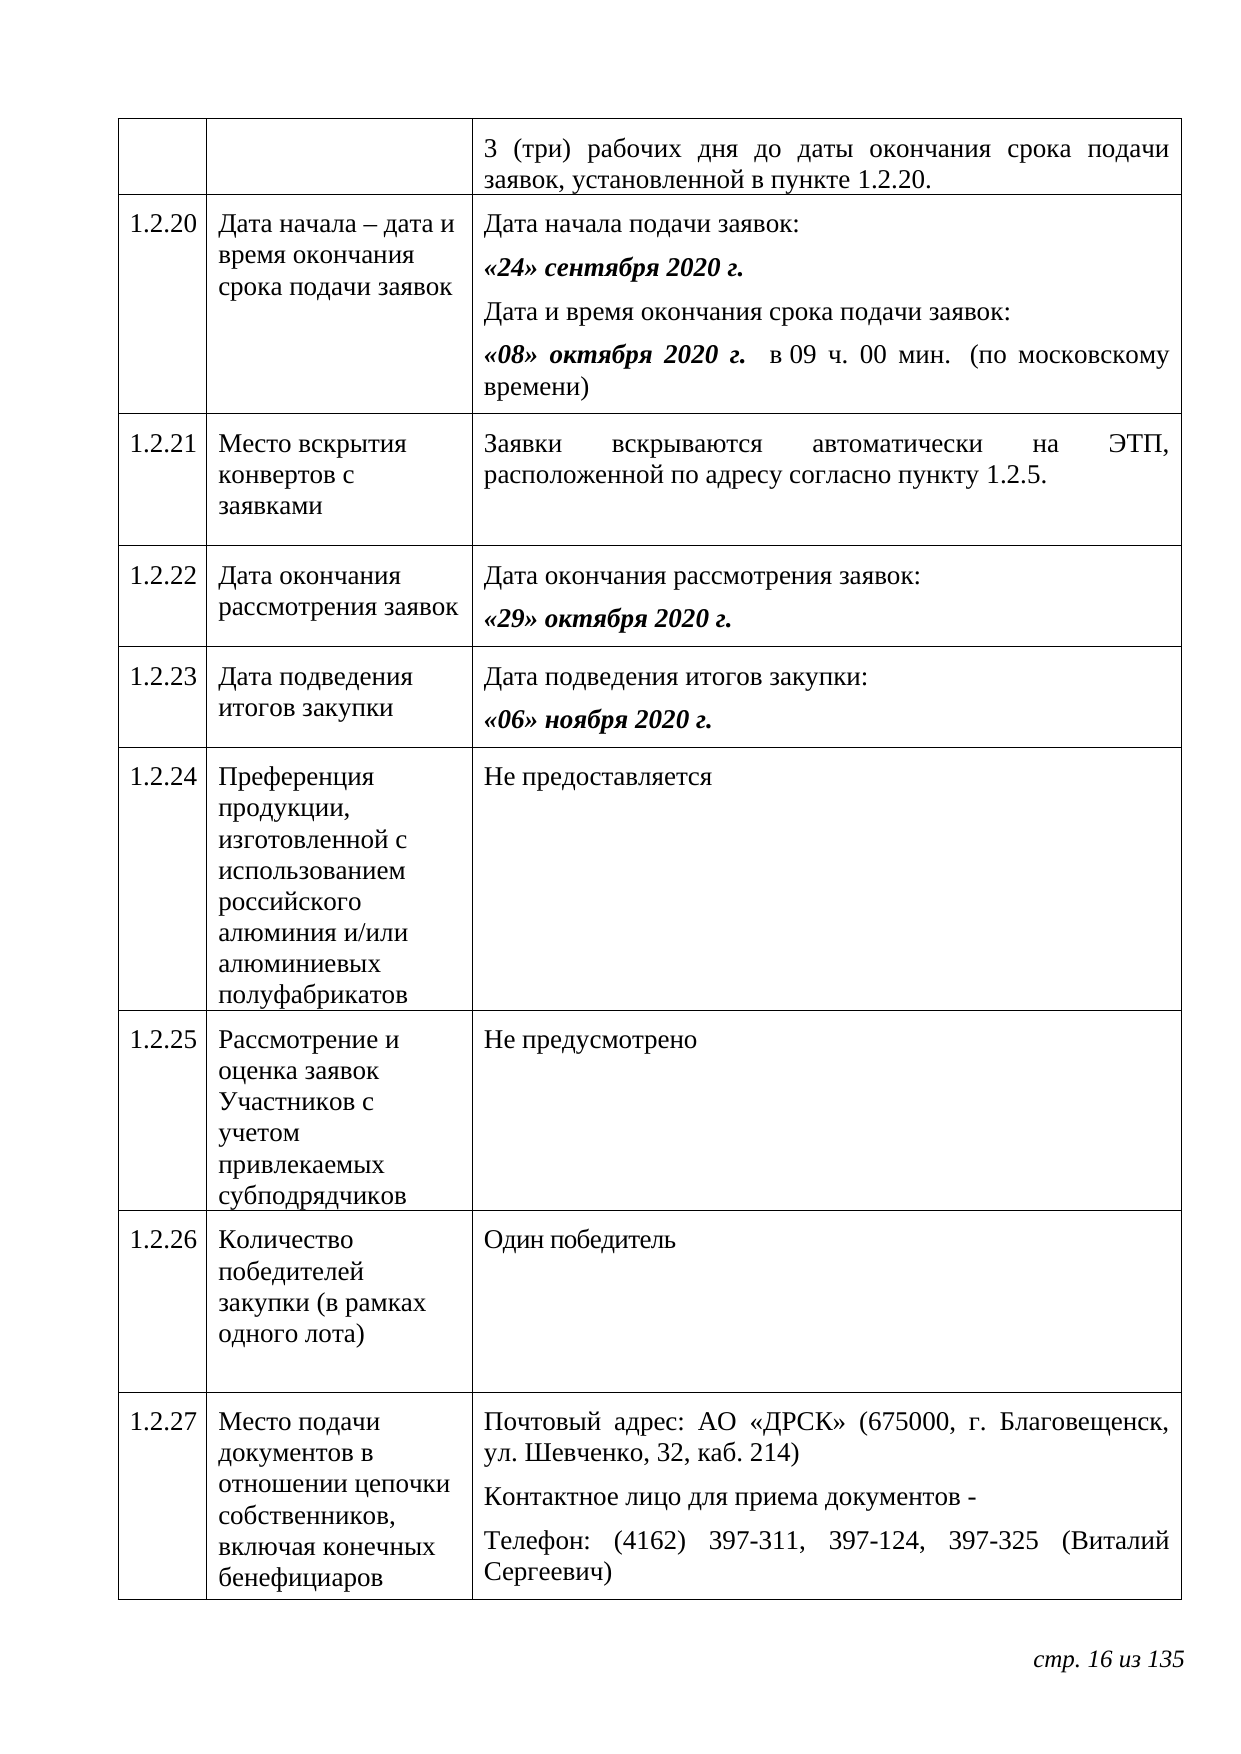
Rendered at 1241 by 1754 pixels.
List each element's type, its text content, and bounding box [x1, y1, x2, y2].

table_cell Не предусмотрено [473, 1011, 1181, 1210]
table_cell [119, 1011, 206, 1210]
table_cell Один победитель [473, 1211, 1181, 1392]
table_cell Место вскрытия конвертов с заявками [207, 414, 472, 545]
table_cell [119, 546, 206, 646]
table_cell Рассмотрение и оценка заявок Участников с учетом привлекаемых субподрядчиков [207, 1011, 472, 1210]
table_cell [119, 414, 206, 545]
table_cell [207, 119, 472, 194]
table_cell [119, 748, 206, 1009]
table_cell Место подачи документов в отношении цепочки собственников, включая конечных бенефициаров [207, 1393, 472, 1598]
table_cell Дата подведения итогов закупки: «06» ноября 2020 г. [473, 647, 1181, 747]
table_cell Количество победителей закупки (в рамках одного лота) [207, 1211, 472, 1392]
table_cell Преференция продукции, изготовленной с использованием российского алюминия и/или алюминиевых полуфабрикатов [207, 748, 472, 1009]
table_cell [119, 195, 206, 413]
table_cell Дата начала подачи заявок: «24» сентября 2020 г. Дата и время окончания срока подачи заявок: «08» октября 2020 г. в 09 ч. 00 мин. (по московскому времени) [473, 195, 1181, 413]
table_cell [119, 1211, 206, 1392]
table_cell [119, 647, 206, 747]
table_cell [119, 1393, 206, 1598]
table_cell Дата окончания рассмотрения заявок [207, 546, 472, 646]
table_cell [473, 119, 1181, 194]
table_cell [119, 119, 206, 194]
table_cell Дата подведения итогов закупки [207, 647, 472, 747]
table_cell Дата начала – дата и время окончания срока подачи заявок [207, 195, 472, 413]
table_cell Не предоставляется [473, 748, 1181, 1009]
table_cell Дата окончания рассмотрения заявок: «29» октября 2020 г. [473, 546, 1181, 646]
table_cell Почтовый адрес: АО «ДРСК» (675000, г. Благовещенск, ул. Шевченко, 32, каб. 214) Контактное лицо для приема документов - Телефон: (4162) 397-311, 397-124, 397-325 (Виталий Сергеевич) [473, 1393, 1181, 1598]
table_cell Заявки вскрываются автоматически на ЭТП, расположенной по адресу согласно пункту 1.2.5. [473, 414, 1181, 545]
